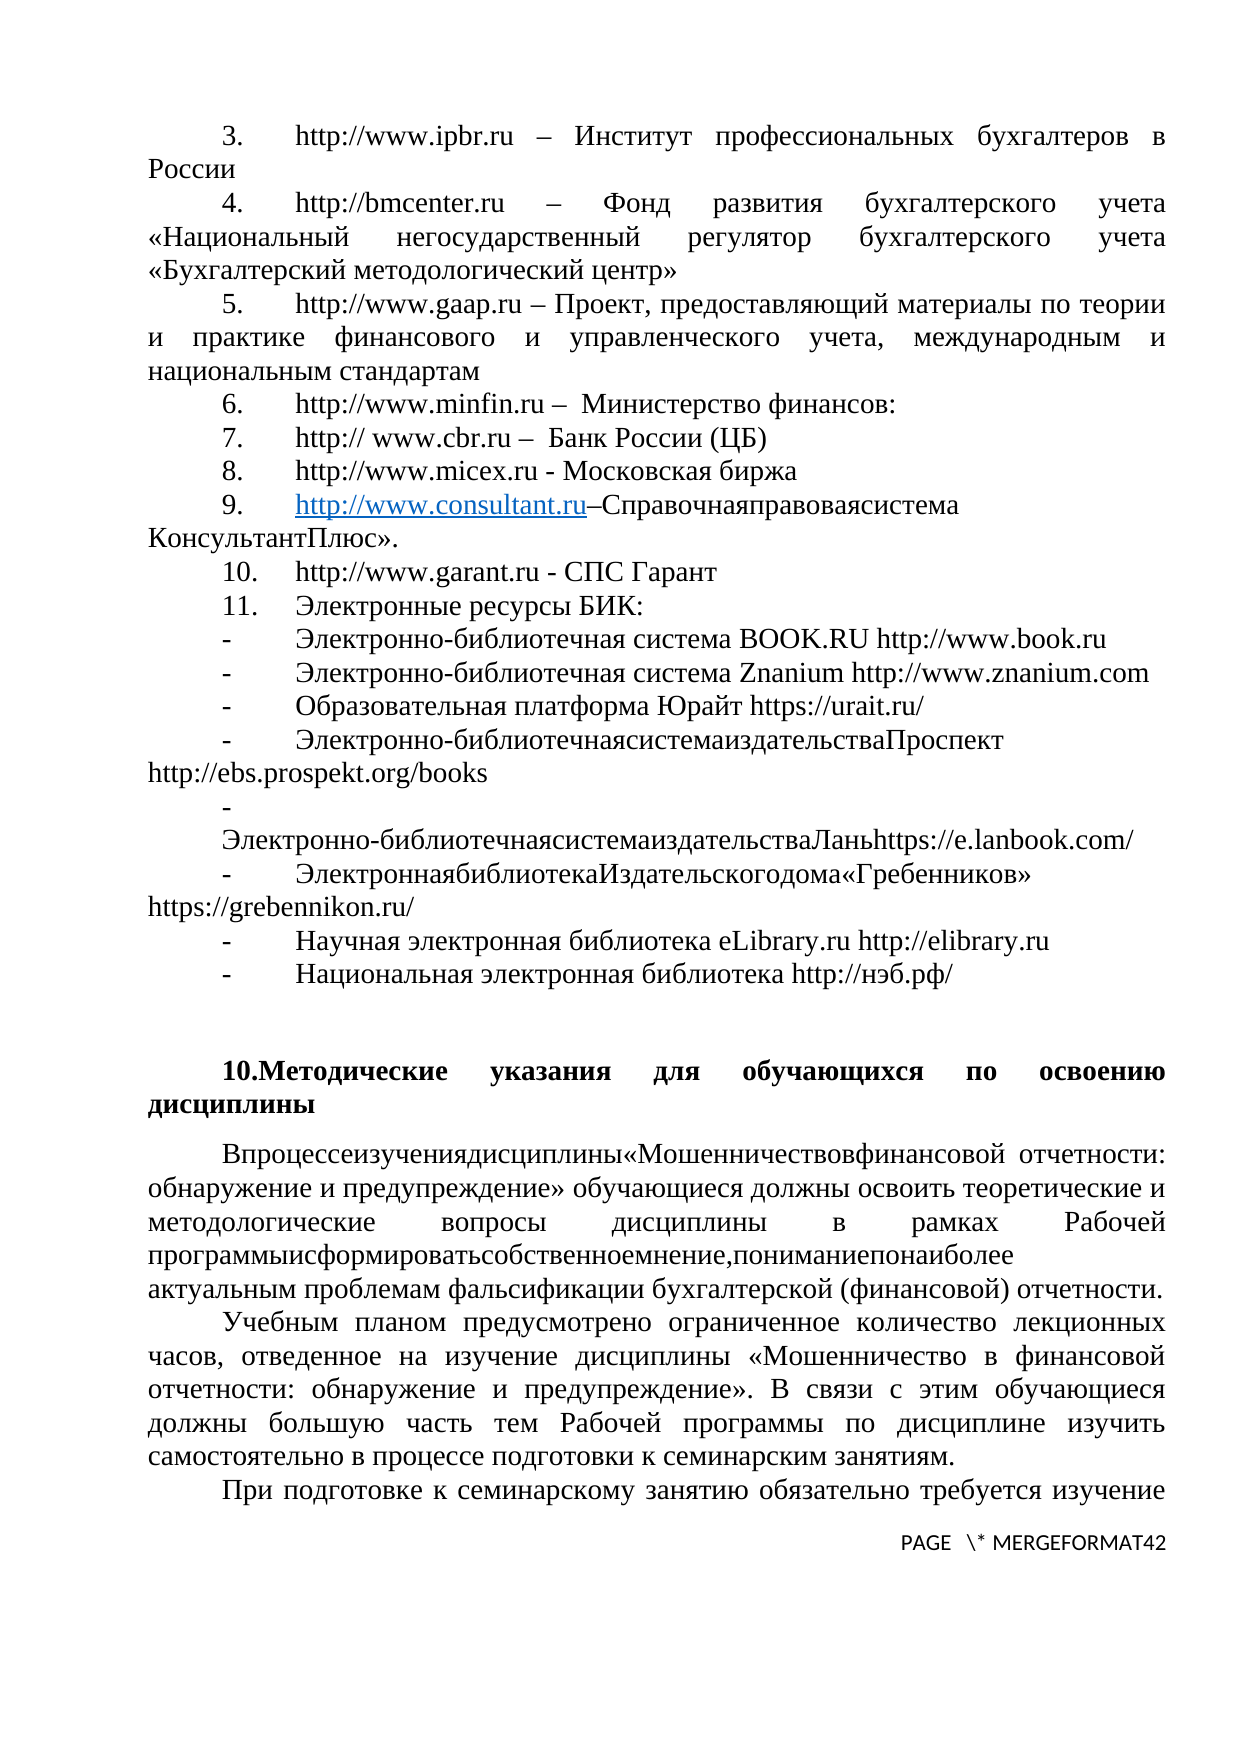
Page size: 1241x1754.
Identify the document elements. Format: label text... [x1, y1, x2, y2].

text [148, 1472, 1167, 1506]
text 8. http://www.micex.ru - Московская биржа [148, 453, 1167, 487]
text 7. http:// www.cbr.ru – Банк России (ЦБ) [148, 420, 1167, 453]
text - Электронно-библиотечная система BOOK.RU http://www.book.ru [148, 621, 1167, 655]
text - Образовательная платформа Юрайт https://urait.ru/ [148, 688, 1167, 722]
text - Научная электронная библиотека eLibrary.ru http://elibrary.ru [148, 923, 1167, 957]
text - ЭлектроннаябиблиотекаИздательскогодома«Гребенников» https://grebennikon.ru/ [148, 856, 1167, 923]
text 10. http://www.garant.ru - СПС Гарант [148, 554, 1167, 588]
text Учебным планом предусмотрено ограниченное количество лекционных часов, отведенное на изучение дисциплины «Мошенничество в финансовой отчетности: обнаружение и предупреждение». В связи с этим обучающиеся должны большую часть тем Рабочей программы по дисциплине изучить самостоятельно в процессе подготовки к семинарским занятиям. [148, 1304, 1167, 1472]
text 4. http://bmcenter.ru – Фонд развития бухгалтерского учета «Национальный негосударственный регулятор бухгалтерского учета «Бухгалтерский методологический центр» [148, 185, 1167, 286]
text 10.Методические указания для обучающихся по освоению дисциплины [148, 1053, 1167, 1120]
text - Национальная электронная библиотека http://нэб.рф/ [148, 957, 1167, 990]
text - Электронно-библиотечнаясистемаиздательстваПроспект http://ebs.prospekt.org/books [148, 722, 1167, 789]
text 6. http://www.minfin.ru – Министерство финансов: [148, 386, 1167, 420]
text - Электронно-библиотечнаясистемаиздательстваЛаньhttps://e.lanbook.com/ [148, 789, 1167, 856]
text Впроцессеизучениядисциплины«Мошенничествовфинансовой отчетности: обнаружение и предупреждение» обучающиеся должны освоить теоретические и методологические вопросы дисциплины в рамках Рабочей программыисформироватьсобственноемнение,пониманиепонаиболее актуальным проблемам фальсификации бухгалтерской (финансовой) отчетности. [148, 1137, 1167, 1304]
text - Электронно-библиотечная система Znanium http://www.znanium.com [148, 655, 1167, 688]
text 9. http://www.consultant.ru–Справочнаяправоваясистема КонсультантПлюс». [148, 487, 1167, 554]
text 3. http://www.ipbr.ru – Институт профессиональных бухгалтеров в России [148, 118, 1167, 185]
text 11. Электронные ресурсы БИК: [148, 588, 1167, 621]
text 5. http://www.gaap.ru – Проект, предоставляющий материалы по теории и практике финансового и управленческого учета, международным и национальным стандартам [148, 286, 1167, 386]
